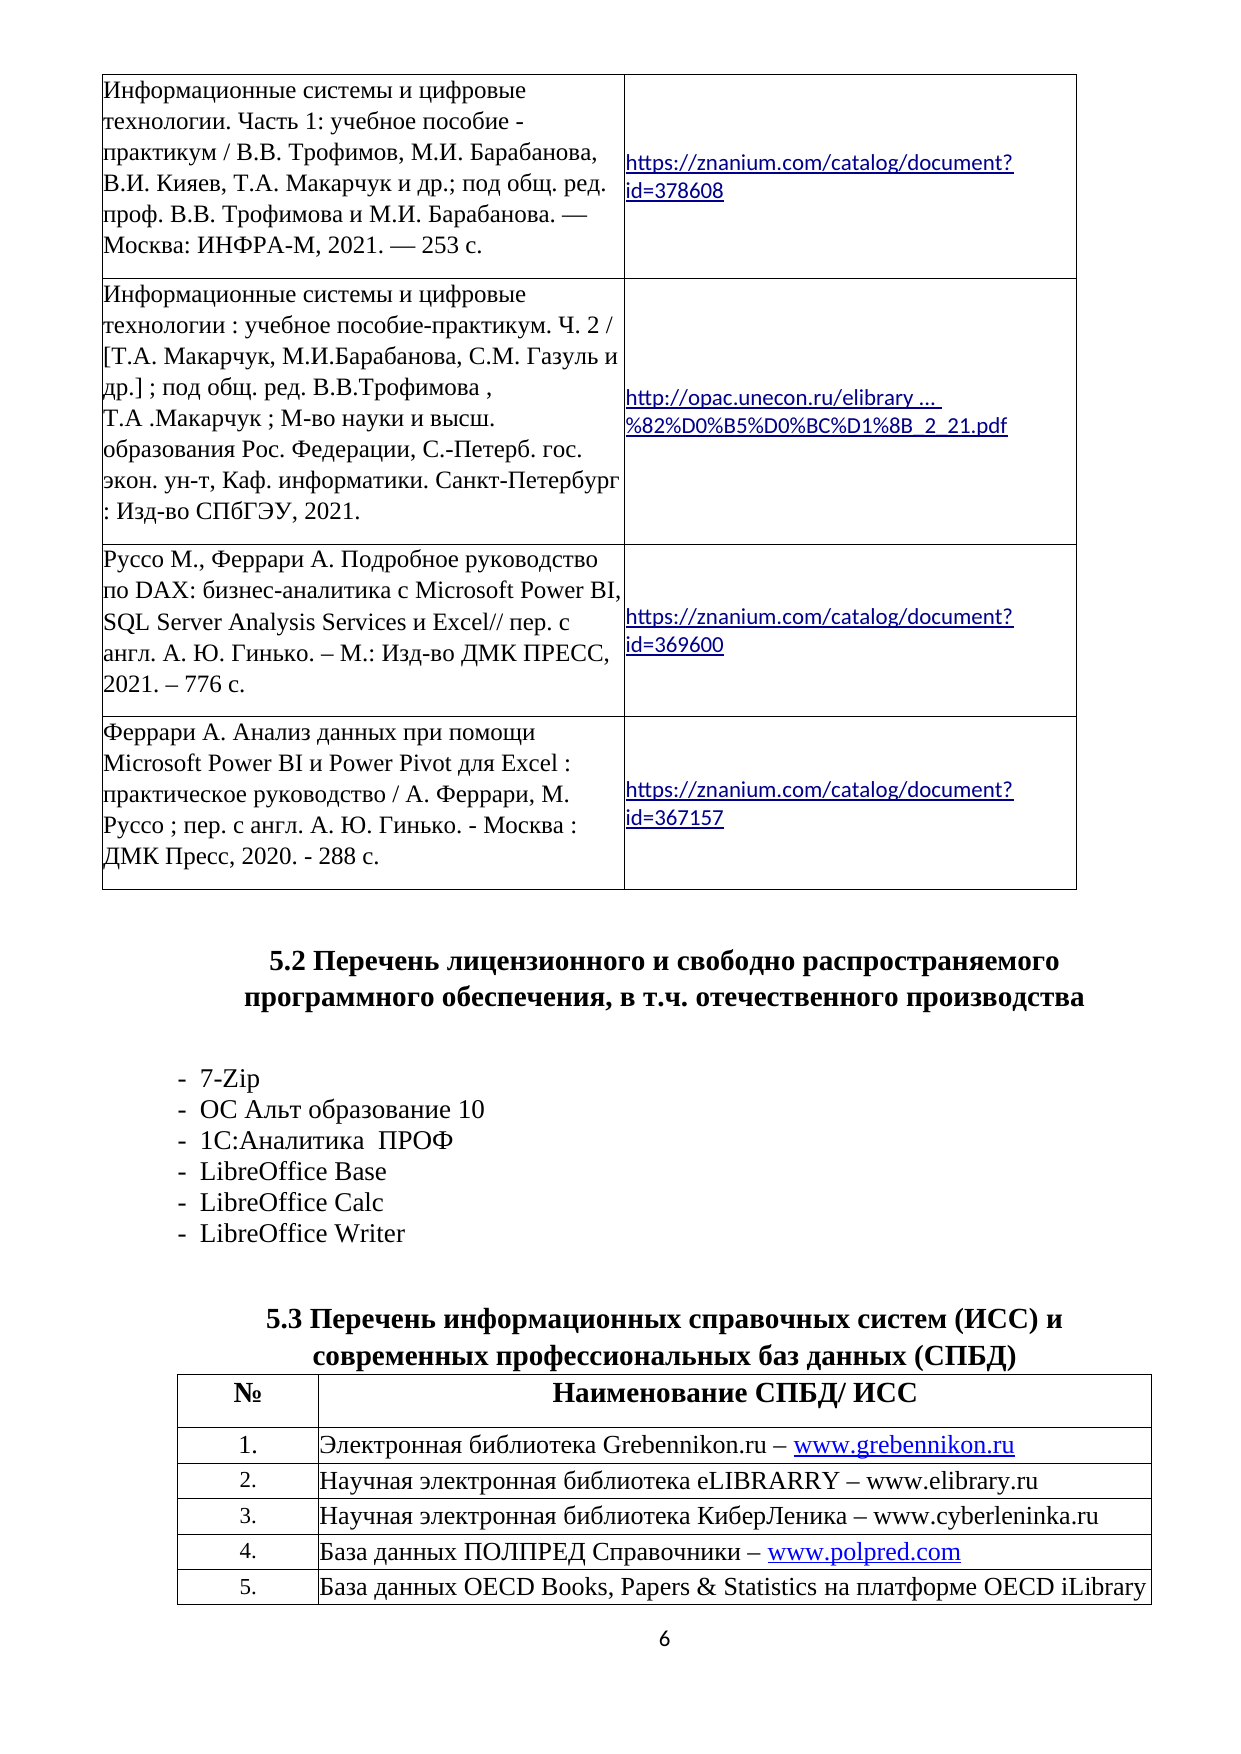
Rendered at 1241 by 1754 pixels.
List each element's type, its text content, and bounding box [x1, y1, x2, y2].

table_cell База данных ПОЛПРЕД Справочники – www.polpred.com [319, 1535, 1151, 1569]
table_cell - LibreOffice Base [166, 1155, 1139, 1186]
table_cell Информационные системы и цифровые технологии. Часть 1: учебное пособие - практикум / В.В. Трофимов, М.И. Барабанова, В.И. Кияев, Т.А. Макарчук и др.; под общ. ред. проф. В.В. Трофимова и М.И. Барабанова. — Москва: ИНФРА-М, 2021. — 253 с. [103, 75, 624, 278]
table_cell 3. [178, 1499, 318, 1533]
subtitle 5.3 Перечень информационных справочных систем (ИСС) и современных профессиональных баз данных (СПБД) [177, 1302, 1152, 1371]
table_cell https://znanium.com/catalog/document?id=369600 [625, 545, 1076, 716]
table_cell https://znanium.com/catalog/document?id=367157 [625, 717, 1076, 889]
table_cell - 1С:Аналитика ПРОФ [166, 1124, 1139, 1155]
table_cell http://opac.unecon.ru/elibrary ... %82%D0%B5%D0%BC%D1%8B_2_21.pdf [625, 279, 1076, 543]
table_header № [178, 1375, 318, 1427]
table_cell - ОС Альт образование 10 [166, 1093, 1139, 1124]
table_cell - LibreOffice Writer [166, 1218, 1139, 1249]
subtitle 5.2 Перечень лицензионного и свободно распространяемого программного обеспечения, в т.ч. отечественного производства [177, 943, 1152, 1012]
table_header Наименование СПБД/ ИСС [319, 1375, 1151, 1427]
table_cell - LibreOffice Calc [166, 1186, 1139, 1218]
table_cell 5. [178, 1570, 318, 1604]
table_cell Информационные системы и цифровые технологии : учебное пособие-практикум. Ч. 2 / [Т.А. Макарчук, М.И.Барабанова, С.М. Газуль и др.] ; под общ. ред. В.В.Трофимова , Т.А .Макарчук ; М-во науки и высш. образования Рос. Федерации, С.-Петерб. гос. экон. ун-т, Каф. информатики. Санкт-Петербург : Изд-во СПбГЭУ, 2021. [103, 279, 624, 543]
table_header - 7-Zip [166, 1062, 1139, 1093]
table_cell Электронная библиотека Grebennikon.ru – www.grebennikon.ru [319, 1428, 1151, 1463]
table_cell 4. [178, 1535, 318, 1569]
table_cell Научная электронная библиотека КиберЛеника – www.cyberleninka.ru [319, 1499, 1151, 1533]
table_cell https://znanium.com/catalog/document?id=378608 [625, 75, 1076, 278]
table_cell Феррари А. Анализ данных при помощи Microsoft Power BI и Power Pivot для Excel : практическое руководство / А. Феррари, М. Руссо ; пер. с англ. А. Ю. Гинько. - Москва : ДМК Пресс, 2020. - 288 с. [103, 717, 624, 889]
table_cell Руссо М., Феррари А. Подробное руководство по DAX: бизнес-аналитика с Microsoft Power BI, SQL Server Analysis Services и Excel// пер. с англ. А. Ю. Гинько. – М.: Изд-во ДМК ПРЕСС, 2021. – 776 с. [103, 545, 624, 716]
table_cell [319, 1570, 1151, 1604]
table_cell Научная электронная библиотека eLIBRARRY – www.elibrary.ru [319, 1464, 1151, 1498]
table_cell 2. [178, 1464, 318, 1498]
